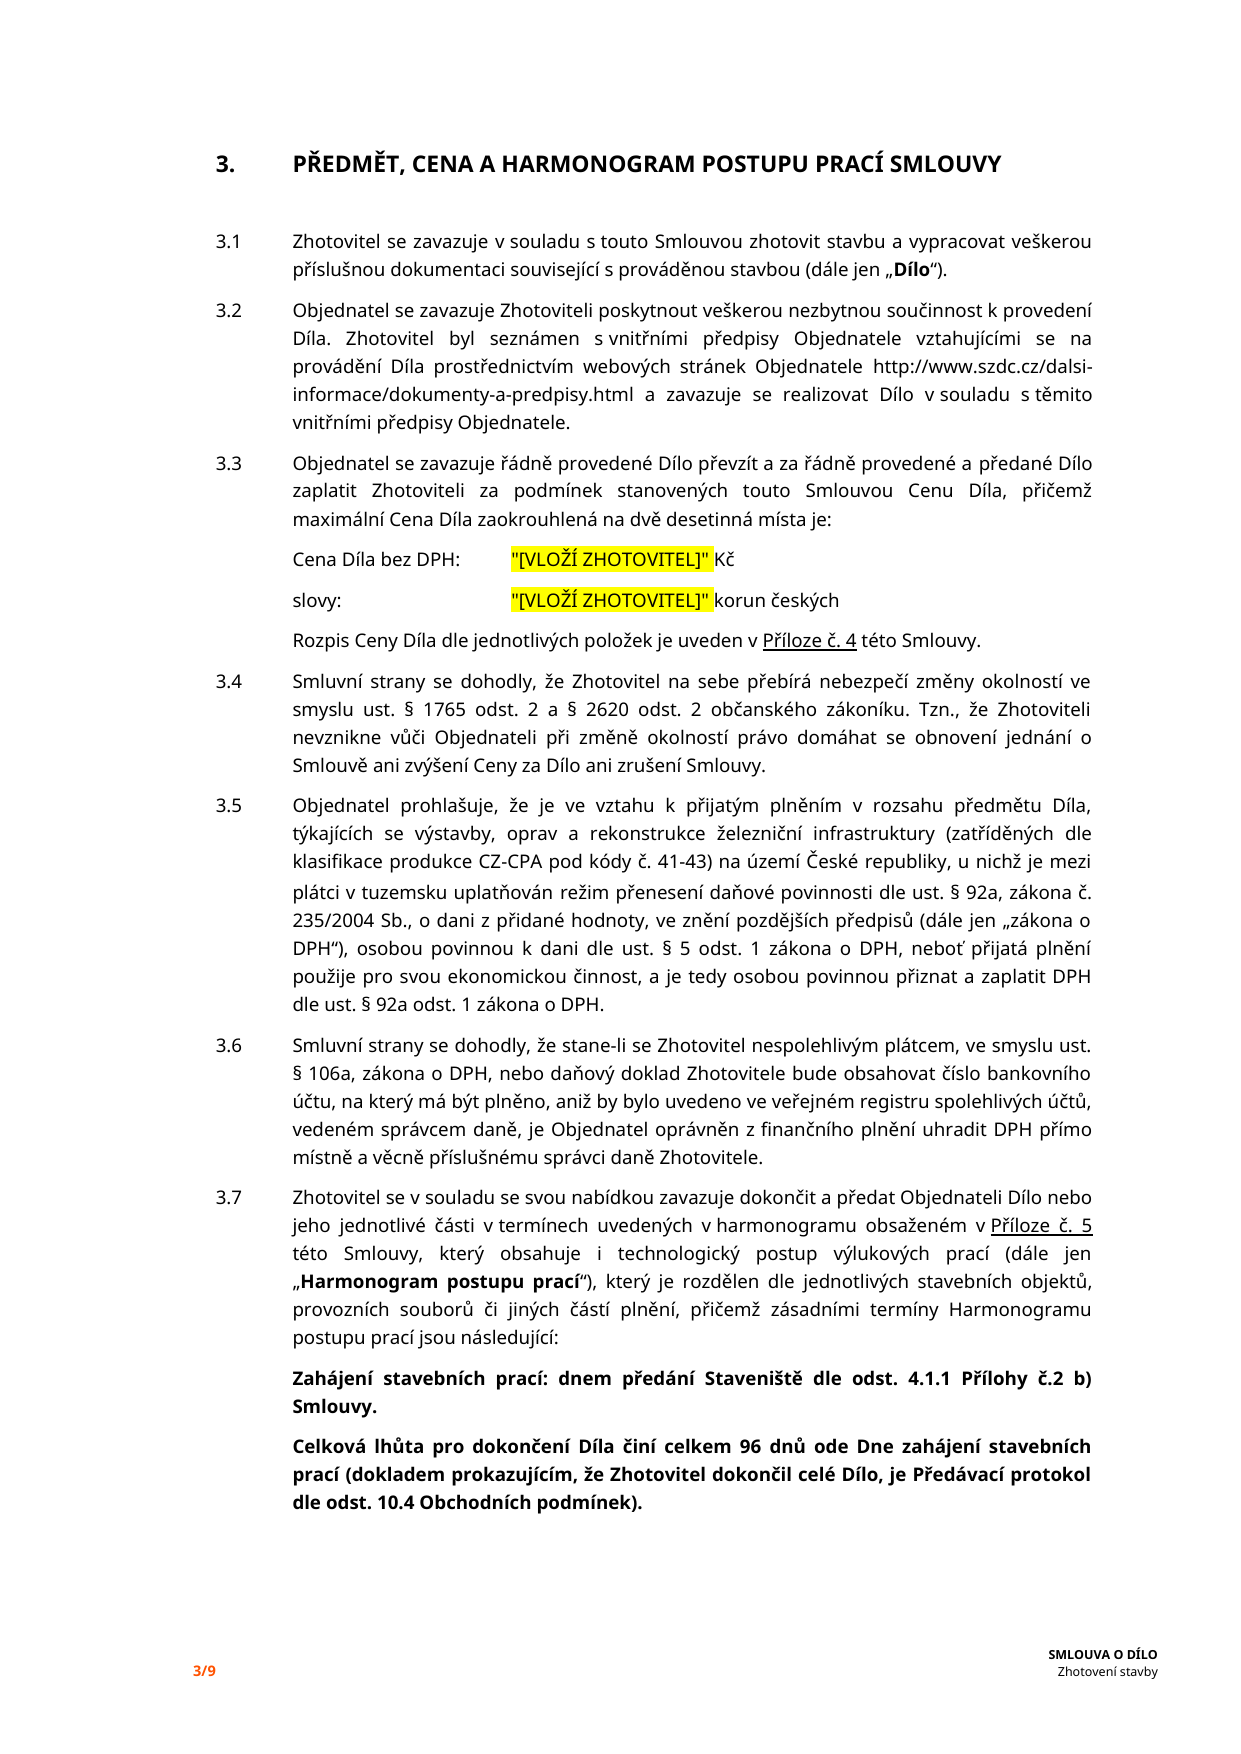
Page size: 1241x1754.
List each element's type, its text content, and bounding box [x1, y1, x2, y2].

text Zhotovitel se zavazuje v souladu s touto Smlouvou zhotovit stavbu a vypracovat veškerou příslušnou dokumentaci související s prováděnou stavbou (dále jen „Dílo“). [216, 229, 1093, 282]
text PŘEDMĚT, CENA A HARMONOGRAM POSTUPU PRACÍ SMLOUVY [216, 147, 1093, 179]
text Celková lhůta pro dokončení Díla činí celkem 96 dnů ode Dne zahájení stavebních prací (dokladem prokazujícím, že Zhotovitel dokončil celé Dílo, je Předávací protokol dle odst. 10.4 Obchodních podmínek). [292, 1434, 1093, 1515]
text Objednatel se zavazuje řádně provedené Dílo převzít a za řádně provedené a předané Dílo zaplatit Zhotoviteli za podmínek stanovených touto Smlouvou Cenu Díla, přičemž maximální Cena Díla zaokrouhlená na dvě desetinná místa je: [216, 450, 1093, 531]
text slovy: korun českých [292, 587, 511, 612]
text Cena Díla bez DPH: Kč [714, 546, 1093, 572]
text Zhotovitel se v souladu se svou nabídkou zavazuje dokončit a předat Objednateli Dílo nebo jeho jednotlivé části v termínech uvedených v harmonogramu obsaženém v Příloze č. 5 této Smlouvy, který obsahuje i technologický postup výlukových prací (dále jen „Harmonogram postupu prací“), který je rozdělen dle jednotlivých stavebních objektů, provozních souborů či jiných částí plnění, přičemž zásadními termíny Harmonogramu postupu prací jsou následující: [216, 1184, 1093, 1350]
text Smluvní strany se dohodly, že stane-li se Zhotovitel nespolehlivým plátcem, ve smyslu ust. § 106a, zákona o DPH, nebo daňový doklad Zhotovitele bude obsahovat číslo bankovního účtu, na který má být plněno, aniž by bylo uvedeno ve veřejném registru spolehlivých účtů, vedeném správcem daně, je Objednatel oprávněn z finančního plnění uhradit DPH přímo místně a věcně příslušnému správci daně Zhotovitele. [216, 1032, 1093, 1169]
text Rozpis Ceny Díla dle jednotlivých položek je uveden v Příloze č. 4 této Smlouvy. [292, 627, 1093, 653]
text Objednatel prohlašuje, že je ve vztahu k přijatým plněním v rozsahu předmětu Díla, týkajících se výstavby, oprav a rekonstrukce železniční infrastruktury (zatříděných dle klasifikace produkce CZ-CPA pod kódy č. 41-43) na území České republiky, u nichž je mezi plátci v tuzemsku uplatňován režim přenesení daňové povinnosti dle ust. § 92a, zákona č. 235/2004 Sb., o dani z přidané hodnoty, ve znění pozdějších předpisů (dále jen „zákona o DPH“), osobou povinnou k dani dle ust. § 5 odst. 1 zákona o DPH, neboť přijatá plnění použije pro svou ekonomickou činnost, a je tedy osobou povinnou přiznat a zaplatit DPH dle ust. § 92a odst. 1 zákona o DPH. [216, 792, 1093, 1017]
text Cena Díla bez DPH: Kč [292, 546, 511, 572]
text Objednatel se zavazuje Zhotoviteli poskytnout veškerou nezbytnou součinnost k provedení Díla. Zhotovitel byl seznámen s vnitřními předpisy Objednatele vztahujícími se na provádění Díla prostřednictvím webových stránek Objednatele http://www.szdc.cz/dalsi-informace/dokumenty-a-predpisy.html a zavazuje se realizovat Dílo v souladu s těmito vnitřními předpisy Objednatele. [216, 297, 1093, 435]
text slovy: korun českých [714, 587, 1093, 612]
text Smluvní strany se dohodly, že Zhotovitel na sebe přebírá nebezpečí změny okolností ve smyslu ust. § 1765 odst. 2 a § 2620 odst. 2 občanského zákoníku. Tzn., že Zhotoviteli nevznikne vůči Objednateli při změně okolností právo domáhat se obnovení jednání o Smlouvě ani zvýšení Ceny za Dílo ani zrušení Smlouvy. [216, 668, 1093, 777]
text Zahájení stavebních prací: dnem předání Staveniště dle odst. 4.1.1 Přílohy č.2 b) Smlouvy. [292, 1365, 1093, 1419]
